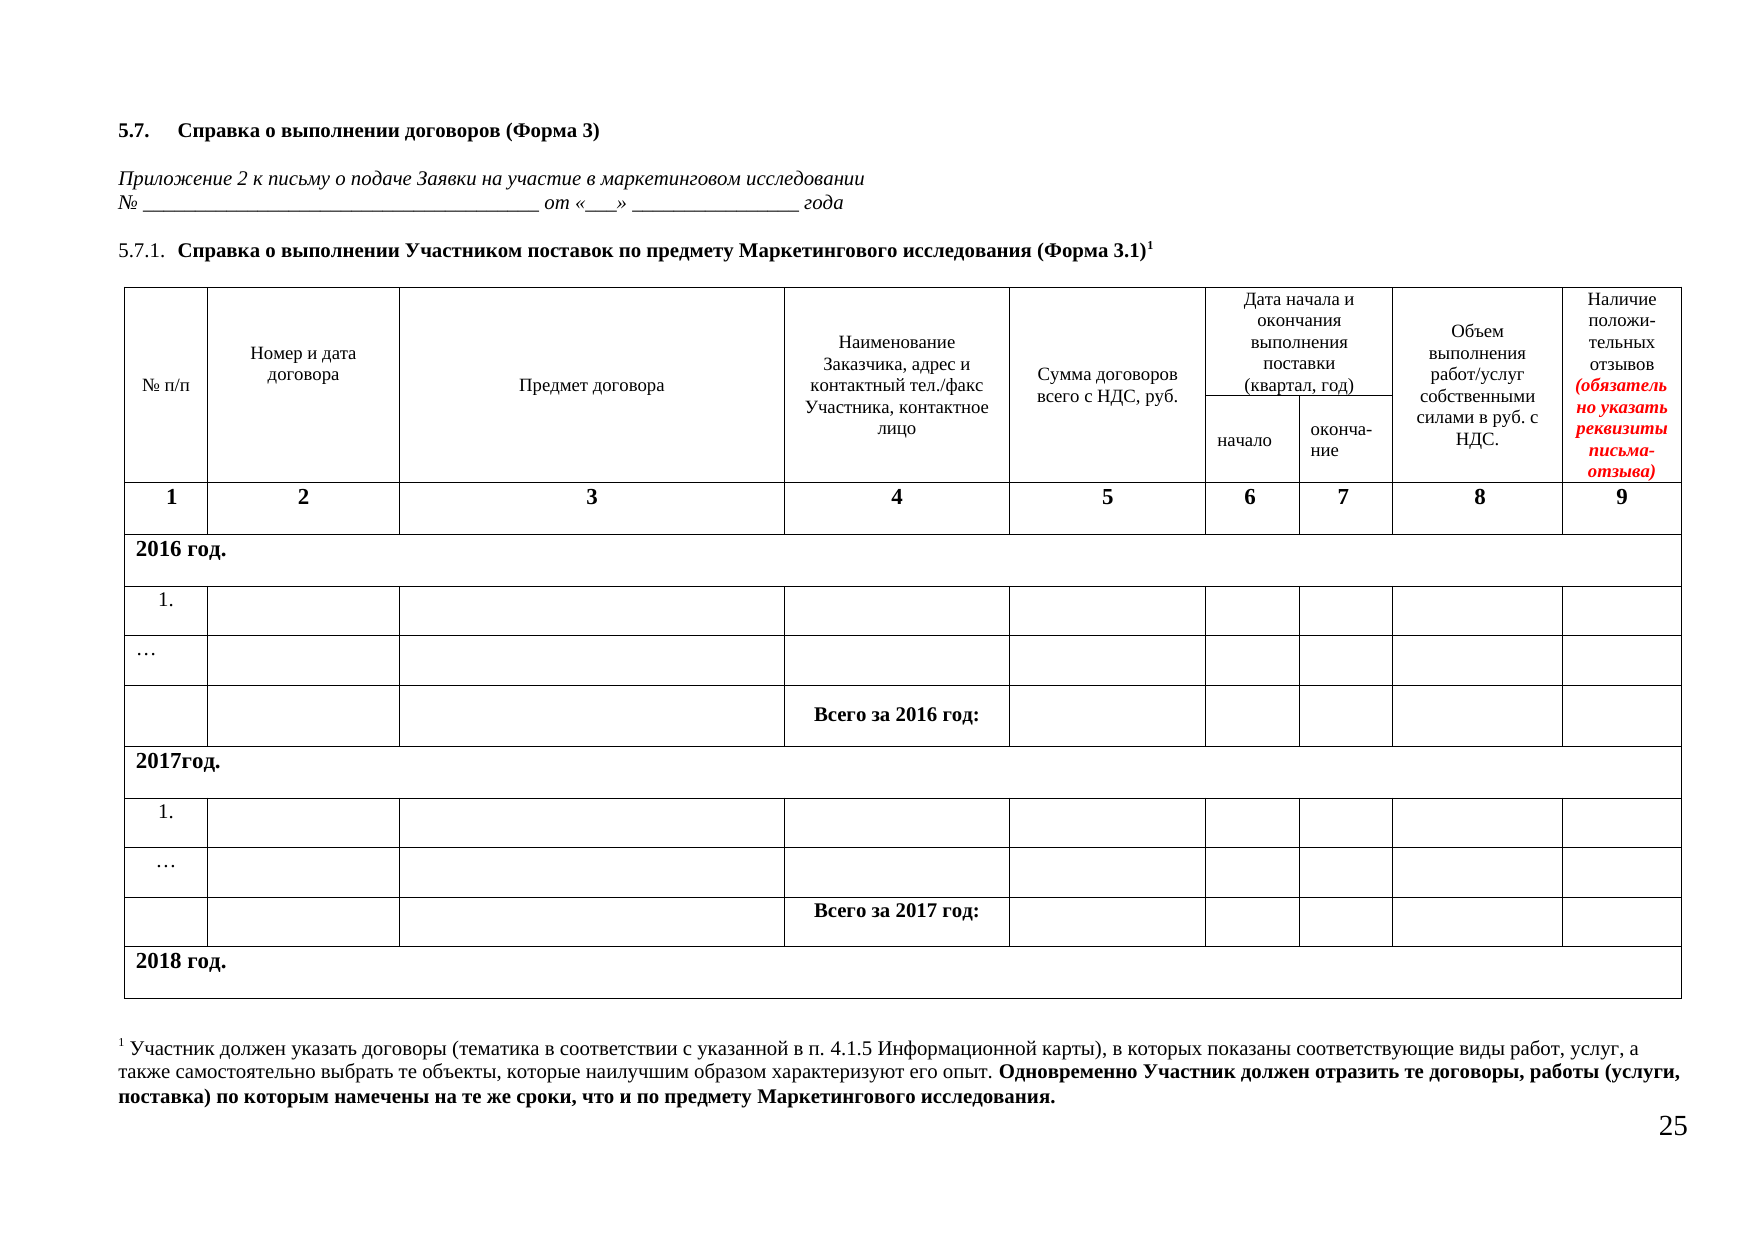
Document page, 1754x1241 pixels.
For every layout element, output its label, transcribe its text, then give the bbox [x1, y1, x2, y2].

table_cell [1393, 587, 1562, 635]
table_cell [125, 686, 207, 746]
table_cell 8 [1393, 483, 1562, 534]
table_cell [208, 848, 399, 897]
table_header Номер и дата договора [208, 288, 399, 482]
table_cell [1563, 848, 1681, 897]
table_cell [785, 587, 1009, 635]
table_cell [400, 848, 784, 897]
list Справка о выполнении договоров (Форма 3) [118, 118, 1687, 142]
table_cell [400, 686, 784, 746]
table_cell 6 [1206, 483, 1299, 534]
table_cell [1563, 686, 1681, 746]
table_cell [208, 686, 399, 746]
table_header Предмет договора [400, 288, 784, 482]
table_cell [400, 587, 784, 635]
table_cell [1206, 587, 1299, 635]
table_cell оконча-ние [1300, 396, 1392, 482]
table_cell [1300, 636, 1392, 685]
table_cell [1206, 799, 1299, 847]
table_cell [785, 799, 1009, 847]
table_cell [400, 898, 784, 946]
table_header Наименование Заказчика, адрес и контактный тел./факс Участника, контактное лицо [785, 288, 1009, 482]
table_cell [1206, 848, 1299, 897]
table_cell [1206, 636, 1299, 685]
table_cell [1300, 587, 1392, 635]
table_cell [1393, 799, 1562, 847]
table_header Дата начала и окончания выполнения поставки (квартал, год) [1206, 288, 1392, 395]
table_header № п/п [125, 288, 207, 482]
table_cell [208, 898, 399, 946]
table_cell [785, 636, 1009, 685]
table_header Объем выполнения работ/услуг собственными силами в руб. с НДС. [1393, 288, 1562, 482]
table_cell [1010, 898, 1205, 946]
table_cell [1393, 848, 1562, 897]
table_cell [1010, 636, 1205, 685]
table_cell [1300, 799, 1392, 847]
table_cell 5 [1010, 483, 1205, 534]
table_cell 7 [1300, 483, 1392, 534]
table_cell [1563, 799, 1681, 847]
table_cell Всего за 2016 год: [785, 686, 1009, 746]
table_cell 2018 год. [125, 947, 1681, 998]
table_cell Всего за 2017 год: [785, 898, 1009, 946]
table_cell [1300, 686, 1392, 746]
table_cell начало [1206, 396, 1299, 482]
table_cell 2 [208, 483, 399, 534]
table_cell 4 [785, 483, 1009, 534]
table_header Наличие положи-тельных отзывов (обязательно указать реквизиты письма-отзыва) [1563, 288, 1681, 482]
table_cell [1010, 686, 1205, 746]
table_cell [208, 799, 399, 847]
table_cell [1300, 848, 1392, 897]
table_cell 9 [1563, 483, 1681, 534]
table_cell [1563, 898, 1681, 946]
table_cell [400, 636, 784, 685]
table_cell [1206, 686, 1299, 746]
list Справка о выполнении Участником поставок по предмету Маркетингового исследования (Форма 3.1) [118, 238, 1687, 262]
table_cell [785, 848, 1009, 897]
table_cell [400, 799, 784, 847]
table_cell [1206, 898, 1299, 946]
table_cell [1010, 848, 1205, 897]
table_cell 3 [400, 483, 784, 534]
table_cell [1393, 898, 1562, 946]
text № ______________________________________ от «___» ________________ года [118, 190, 1687, 214]
table_cell [1300, 898, 1392, 946]
table_cell 1. [125, 799, 207, 847]
table_cell 1 [125, 483, 207, 534]
table_cell 2016 год. [125, 535, 1681, 586]
table_cell 2017год. [125, 747, 1681, 798]
table_cell [208, 636, 399, 685]
table_cell [1393, 636, 1562, 685]
text Приложение 2 к письму о подаче Заявки на участие в маркетинговом исследовании [118, 166, 1687, 190]
table_cell [1393, 686, 1562, 746]
table_header Сумма договоров всего с НДС, руб. [1010, 288, 1205, 482]
table_cell … [125, 848, 207, 897]
table_cell [1010, 799, 1205, 847]
table_cell … [125, 636, 207, 685]
table_cell [1563, 587, 1681, 635]
table_cell [208, 587, 399, 635]
table_cell 1. [125, 587, 207, 635]
table_cell [1010, 587, 1205, 635]
table_cell [1563, 636, 1681, 685]
table_cell [125, 898, 207, 946]
